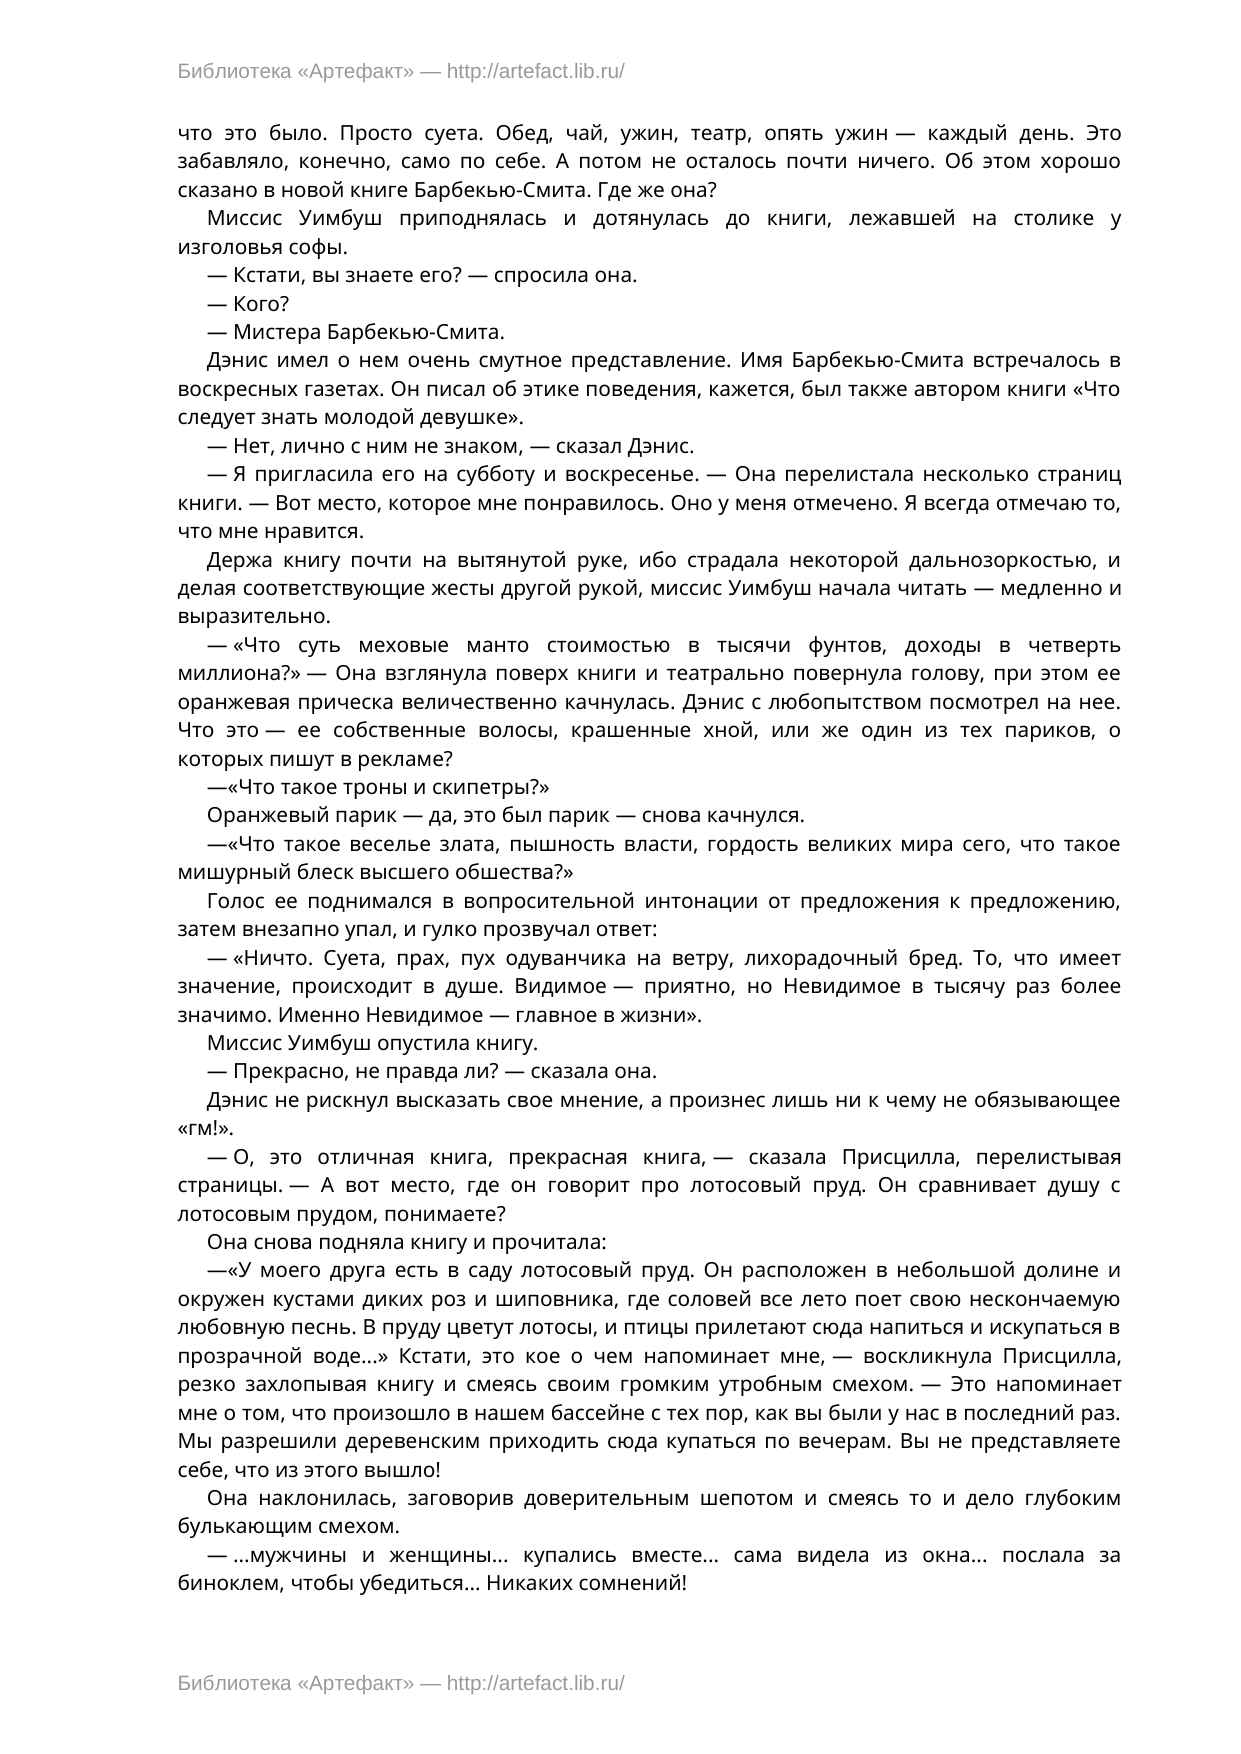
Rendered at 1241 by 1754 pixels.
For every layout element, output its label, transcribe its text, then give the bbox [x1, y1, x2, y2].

text — ...мужчины и женщины... купались вместе... сама видела из окна... послала за биноклем, чтобы убедиться... Никаких сомнений! [177, 1540, 1122, 1597]
text Оранжевый парик — да, это был парик — снова качнулся. [177, 801, 1122, 829]
text Дэнис не рискнул высказать свое мнение, а произнес лишь ни к чему не обязывающее «гм!». [177, 1085, 1122, 1142]
text —«Что такое троны и скипетры?» [177, 772, 1122, 801]
text Держа книгу почти на вытянутой руке, ибо страдала некоторой дальнозоркостью, и делая соответствующие жесты другой рукой, миссис Уимбуш начала читать — медленно и выразительно. [177, 545, 1122, 630]
text — Нет, лично с ним не знаком, — сказал Дэнис. [177, 431, 1122, 459]
text — Я пригласила его на субботу и воскресенье. — Она перелистала несколько страниц книги. — Вот место, которое мне понравилось. Оно у меня отмечено. Я всегда отмечаю то, что мне нравится. [177, 459, 1122, 545]
text — Прекрасно, не правда ли? — сказала она. [177, 1057, 1122, 1085]
text Она наклонилась, заговорив доверительным шепотом и смеясь то и дело глубоким булькающим смехом. [177, 1483, 1122, 1540]
text Дэнис имел о нем очень смутное представление. Имя Барбекью-Смита встречалось в воскресных газетах. Он писал об этике поведения, кажется, был также автором книги «Что следует знать молодой девушке». [177, 346, 1122, 431]
text — О, это отличная книга, прекрасная книга, — сказала Присцилла, перелистывая страницы. — А вот место, где он говорит про лотосовый пруд. Он сравнивает душу с лотосовым прудом, понимаете? [177, 1142, 1122, 1227]
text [177, 118, 1122, 203]
text —«У моего друга есть в саду лотосовый пруд. Он расположен в небольшой долине и окружен кустами диких роз и шиповника, где соловей все лето поет свою нескончаемую любовную песнь. В пруду цветут лотосы, и птицы прилетают сюда напиться и искупаться в прозрачной воде...» Кстати, это кое о чем напоминает мне, — воскликнула Присцилла, резко захлопывая книгу и смеясь своим громким утробным смехом. — Это напоминает мне о том, что произошло в нашем бассейне с тех пор, как вы были у нас в последний раз. Мы разрешили деревенским приходить сюда купаться по вечерам. Вы не представляете себе, что из этого вышло! [177, 1256, 1122, 1483]
text —«Что такое веселье злата, пышность власти, гордость великих мира сего, что такое мишурный блеск высшего обшества?» [177, 829, 1122, 886]
text — «Ничто. Суета, прах, пух одуванчика на ветру, лихорадочный бред. То, что имеет значение, происходит в душе. Видимое — приятно, но Невидимое в тысячу раз более значимо. Именно Невидимое — главное в жизни». [177, 943, 1122, 1028]
text Голос ее поднимался в вопросительной интонации от предложения к предложению, затем внезапно упал, и гулко прозвучал ответ: [177, 886, 1122, 943]
text — Кого? [177, 289, 1122, 317]
text — «Что суть меховые манто стоимостью в тысячи фунтов, доходы в четверть миллиона?» — Она взглянула поверх книги и театрально повернула голову, при этом ее оранжевая прическа величественно качнулась. Дэнис с любопытством посмотрел на нее. Что это — ее собственные волосы, крашенные хной, или же один из тех париков, о которых пишут в рекламе? [177, 630, 1122, 772]
text — Мистера Барбекью-Смита. [177, 317, 1122, 346]
text Она снова подняла книгу и прочитала: [177, 1227, 1122, 1256]
text Миссис Уимбуш опустила книгу. [177, 1028, 1122, 1057]
text Миссис Уимбуш приподнялась и дотянулась до книги, лежавшей на столике у изголовья софы. [177, 203, 1122, 260]
text — Кстати, вы знаете его? — спросила она. [177, 260, 1122, 289]
